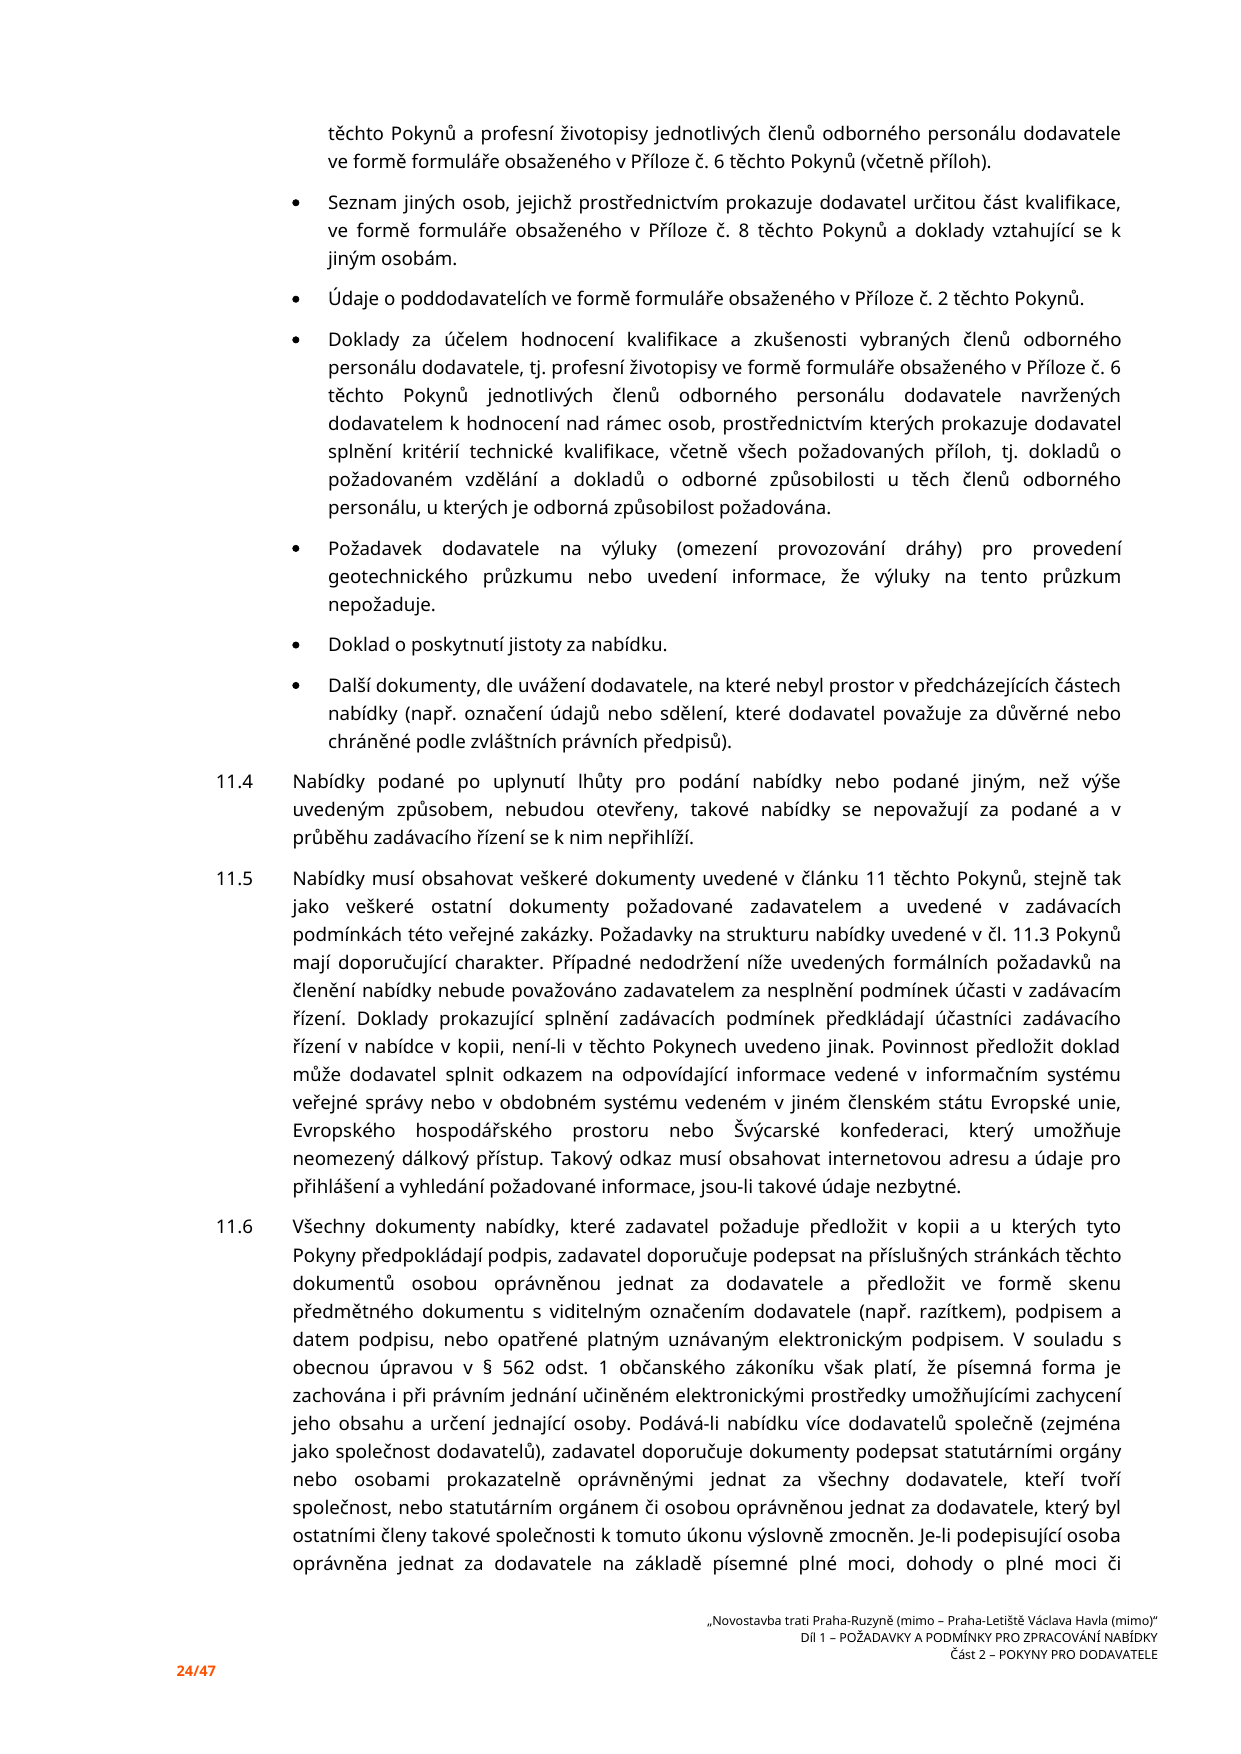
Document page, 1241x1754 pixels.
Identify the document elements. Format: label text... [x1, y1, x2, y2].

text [292, 121, 1122, 174]
text Nabídky podané po uplynutí lhůty pro podání nabídky nebo podané jiným, než výše uvedeným způsobem, nebudou otevřeny, takové nabídky se nepovažují za podané a v průběhu zadávacího řízení se k nim nepřihlíží. [216, 768, 1122, 850]
text Údaje o poddodavatelích ve formě formuláře obsaženého v Příloze č. 2 těchto Pokynů. [292, 286, 1122, 311]
text Nabídky musí obsahovat veškeré dokumenty uvedené v článku 11 těchto Pokynů, stejně tak jako veškeré ostatní dokumenty požadované zadavatelem a uvedené v zadávacích podmínkách této veřejné zakázky. Požadavky na strukturu nabídky uvedené v čl. 11.3 Pokynů mají doporučující charakter. Případné nedodržení níže uvedených formálních požadavků na členění nabídky nebude považováno zadavatelem za nesplnění podmínek účasti v zadávacím řízení. Doklady prokazující splnění zadávacích podmínek předkládají účastníci zadávacího řízení v nabídce v kopii, není-li v těchto Pokynech uvedeno jinak. Povinnost předložit doklad může dodavatel splnit odkazem na odpovídající informace vedené v informačním systému veřejné správy nebo v obdobném systému vedeném v jiném členském státu Evropské unie, Evropského hospodářského prostoru nebo Švýcarské konfederaci, který umožňuje neomezený dálkový přístup. Takový odkaz musí obsahovat internetovou adresu a údaje pro přihlášení a vyhledání požadované informace, jsou-li takové údaje nezbytné. [216, 865, 1122, 1199]
text Doklady za účelem hodnocení kvalifikace a zkušenosti vybraných členů odborného personálu dodavatele, tj. profesní životopisy ve formě formuláře obsaženého v Příloze č. 6 těchto Pokynů jednotlivých členů odborného personálu dodavatele navržených dodavatelem k hodnocení nad rámec osob, prostřednictvím kterých prokazuje dodavatel splnění kritérií technické kvalifikace, včetně všech požadovaných příloh, tj. dokladů o požadovaném vzdělání a dokladů o odborné způsobilosti u těch členů odborného personálu, u kterých je odborná způsobilost požadována. [292, 326, 1122, 520]
text Seznam jiných osob, jejichž prostřednictvím prokazuje dodavatel určitou část kvalifikace, ve formě formuláře obsaženého v Příloze č. 8 těchto Pokynů a doklady vztahující se k jiným osobám. [292, 189, 1122, 271]
text Požadavek dodavatele na výluky (omezení provozování dráhy) pro provedení geotechnického průzkumu nebo uvedení informace, že výluky na tento průzkum nepožaduje. [292, 535, 1122, 616]
text Doklad o poskytnutí jistoty za nabídku. [292, 631, 1122, 657]
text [216, 1214, 1122, 1576]
text Další dokumenty, dle uvážení dodavatele, na které nebyl prostor v předcházejících částech nabídky (např. označení údajů nebo sdělení, které dodavatel považuje za důvěrné nebo chráněné podle zvláštních právních předpisů). [292, 672, 1122, 753]
